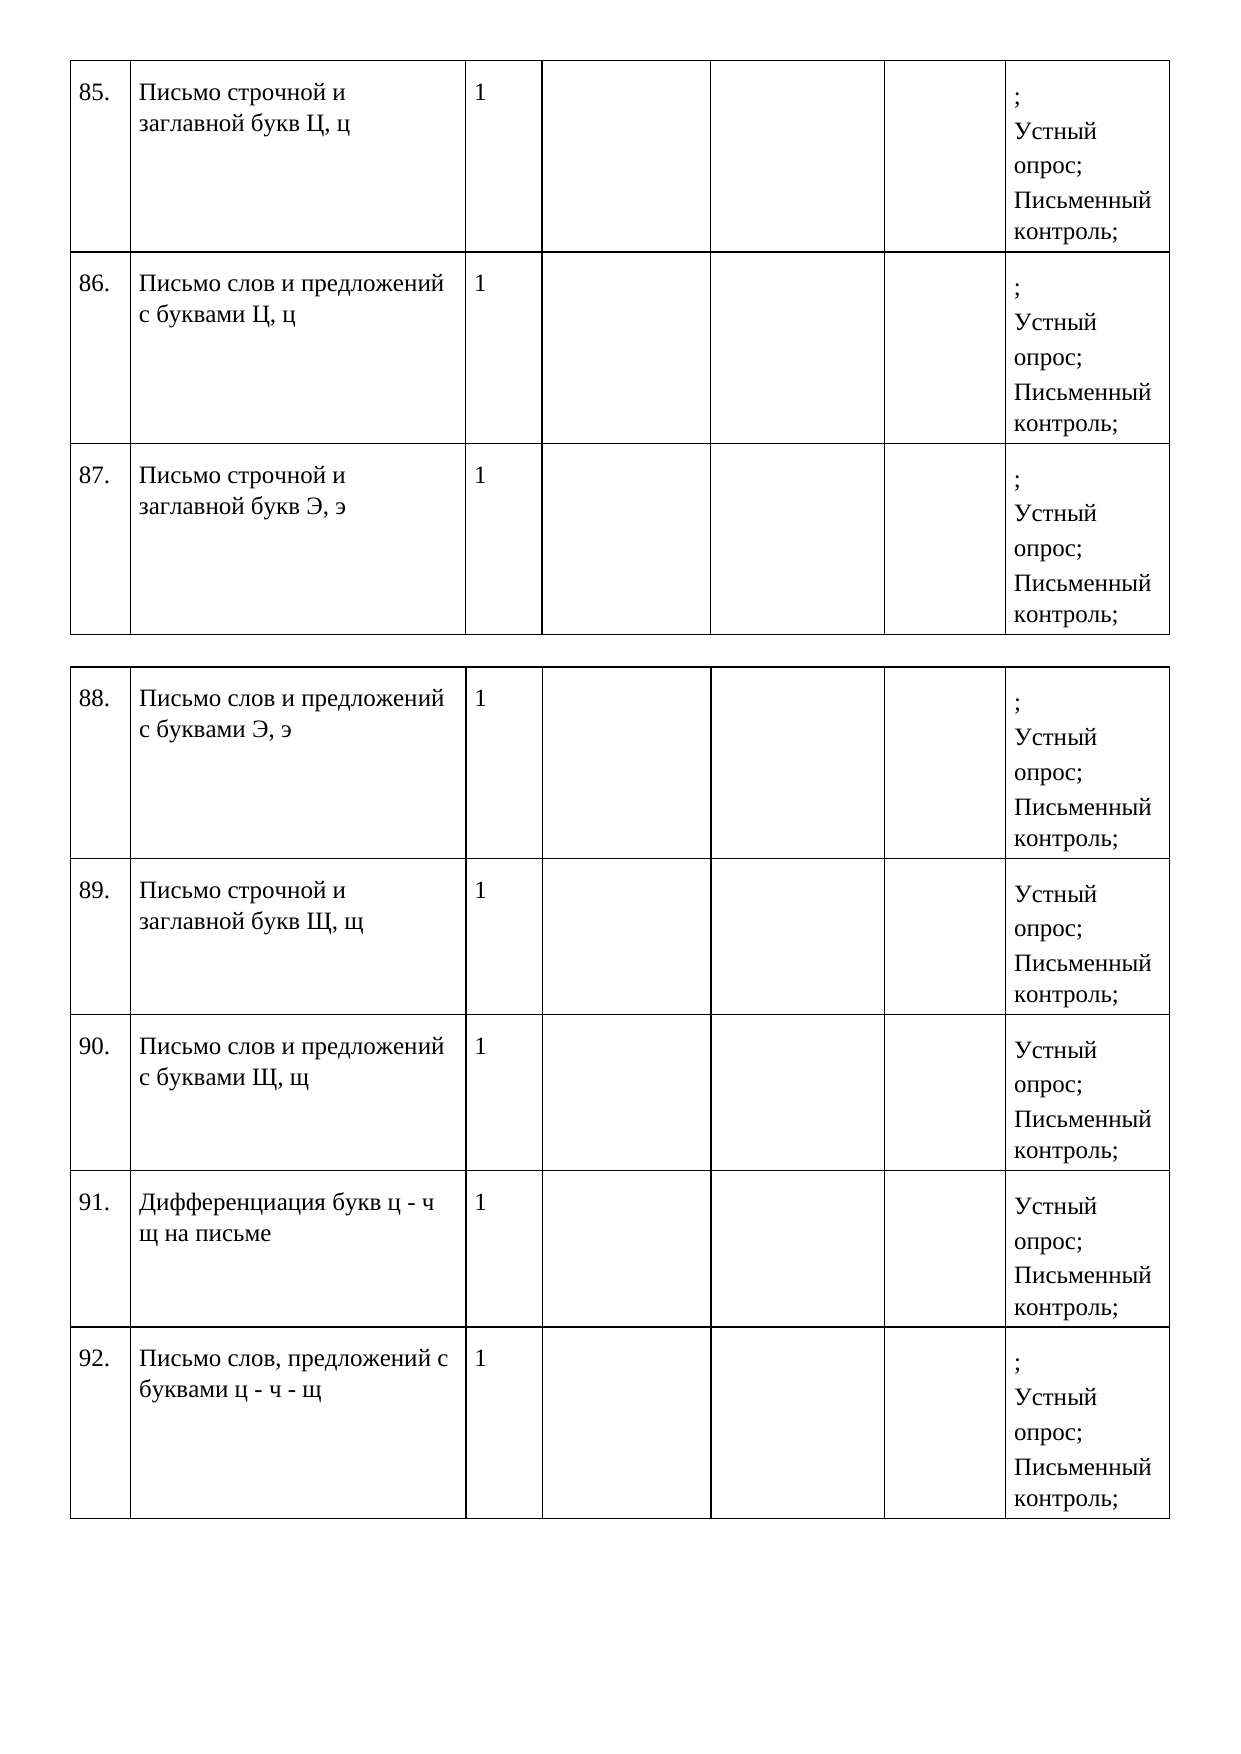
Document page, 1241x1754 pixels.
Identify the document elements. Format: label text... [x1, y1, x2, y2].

table_cell [543, 253, 710, 443]
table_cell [1006, 1328, 1169, 1518]
table_cell Письмо строчной и заглавной букв Щ, щ [131, 859, 465, 1014]
table_cell ; Устный опрос; Письменный контроль; [1006, 444, 1169, 634]
table_cell Письмо слов, предложений с буквами ц - ч - щ [131, 1328, 465, 1518]
table_cell 1 [466, 61, 541, 251]
table_cell [711, 444, 884, 634]
table_cell Письмо строчной и заглавной букв Э, э [131, 444, 465, 634]
table_cell Письмо слов и предложений с буквами Ц, ц [131, 253, 465, 443]
table_cell [885, 444, 1005, 634]
table_cell 90. [71, 1015, 130, 1170]
table_cell [885, 1015, 1005, 1170]
table_cell [543, 444, 710, 634]
table_header [543, 668, 710, 858]
table_cell 1 [467, 859, 542, 1014]
table_cell Устный опрос; Письменный контроль; [1006, 1171, 1169, 1326]
table_cell 1 [466, 253, 541, 443]
table_cell [885, 61, 1005, 251]
table_cell [711, 253, 884, 443]
table_cell [885, 1328, 1005, 1518]
table_cell Письмо слов и предложений с буквами Щ, щ [131, 1015, 465, 1170]
table_cell [543, 859, 710, 1014]
table_cell 85. [71, 61, 130, 251]
table_cell [543, 1171, 710, 1326]
table_cell [711, 61, 884, 251]
table_cell [712, 1171, 884, 1326]
table_cell [712, 1328, 884, 1518]
table_cell Устный опрос; Письменный контроль; [1006, 1015, 1169, 1170]
table_cell [543, 1328, 710, 1518]
table_cell Дифференциация букв ц - ч щ на письме [131, 1171, 465, 1326]
table_cell 91. [71, 1171, 130, 1326]
table_cell [543, 61, 710, 251]
table_header Письмо слов и предложений с буквами Э, э [131, 668, 465, 858]
table_header 1 [467, 668, 542, 858]
table_cell [712, 1015, 884, 1170]
table_header ; Устный опрос; Письменный контроль; [1006, 668, 1169, 858]
table_cell [885, 253, 1005, 443]
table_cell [1006, 61, 1169, 251]
table_cell 1 [466, 444, 541, 634]
table_cell 92. [71, 1328, 130, 1518]
table_cell 87. [71, 444, 130, 634]
table_cell Устный опрос; Письменный контроль; [1006, 859, 1169, 1014]
table_cell 86. [71, 253, 130, 443]
table_header [885, 668, 1005, 858]
table_cell [712, 859, 884, 1014]
table_header 88. [71, 668, 130, 858]
table_cell ; Устный опрос; Письменный контроль; [1006, 253, 1169, 443]
table_cell [885, 1171, 1005, 1326]
table_cell [543, 1015, 710, 1170]
table_cell 1 [467, 1171, 542, 1326]
table_cell 1 [467, 1015, 542, 1170]
table_cell [885, 859, 1005, 1014]
table_cell 89. [71, 859, 130, 1014]
table_cell Письмо строчной и заглавной букв Ц, ц [131, 61, 465, 251]
table_cell 1 [467, 1328, 542, 1518]
table_header [712, 668, 884, 858]
